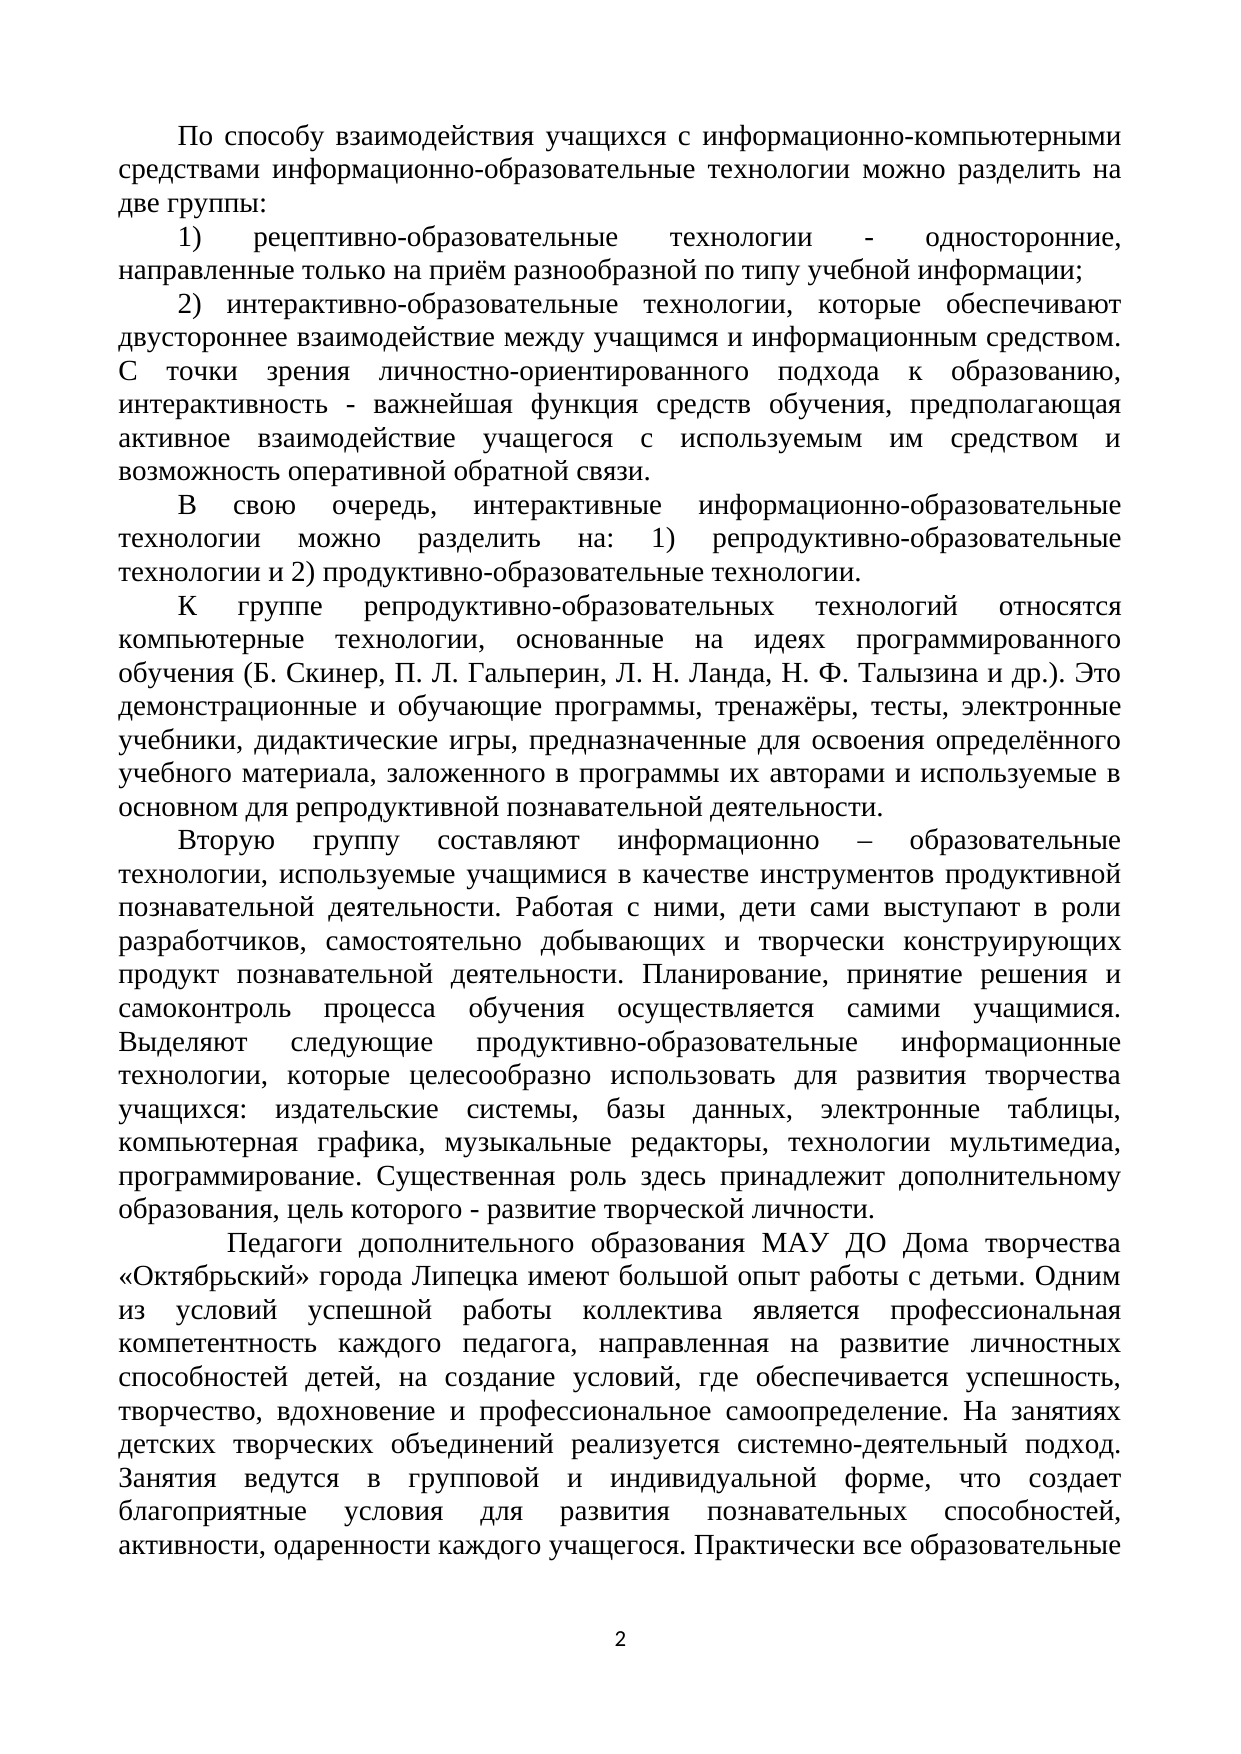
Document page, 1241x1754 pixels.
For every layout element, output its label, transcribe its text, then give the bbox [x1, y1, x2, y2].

text По способу взаимодействия учащихся с информационно-компьютерными средствами информационно-образовательные технологии можно разделить на две группы: [118, 118, 1122, 219]
text 2) интерактивно-образовательные технологии, которые обеспечивают двустороннее взаимодействие между учащимся и информационным средством. С точки зрения личностно-ориентированного подхода к образованию, интерактивность - важнейшая функция средств обучения, предполагающая активное взаимодействие учащегося с используемым им средством и возможность оперативной обратной связи. [118, 286, 1122, 487]
text Вторую группу составляют информационно – образовательные технологии, используемые учащимися в качестве инструментов продуктивной познавательной деятельности. Работая с ними, дети сами выступают в роли разработчиков, самостоятельно добывающих и творчески конструирующих продукт познавательной деятельности. Планирование, принятие решения и самоконтроль процесса обучения осуществляется самими учащимися. Выделяют следующие продуктивно-образовательные информационные технологии, которые целесообразно использовать для развития творчества учащихся: издательские системы, базы данных, электронные таблицы, компьютерная графика, музыкальные редакторы, технологии мультимедиа, программирование. Существенная роль здесь принадлежит дополнительному образования, цель которого - развитие творческой личности. [118, 822, 1122, 1225]
text В свою очередь, интерактивные информационно-образовательные технологии можно разделить на: 1) репродуктивно-образовательные технологии и 2) продуктивно-образовательные технологии. [118, 487, 1122, 588]
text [118, 1225, 1122, 1560]
text К группе репродуктивно-образовательных технологий относятся компьютерные технологии, основанные на идеях программированного обучения (Б. Скинер, П. Л. Гальперин, Л. Н. Ланда, Н. Ф. Талызина и др.). Это демонстрационные и обучающие программы, тренажёры, тесты, электронные учебники, дидактические игры, предназначенные для освоения определённого учебного материала, заложенного в программы их авторами и используемые в основном для репродуктивной познавательной деятельности. [118, 588, 1122, 822]
text 1) рецептивно-образовательные технологии - односторонние, направленные только на приём разнообразной по типу учебной информации; [118, 219, 1122, 286]
